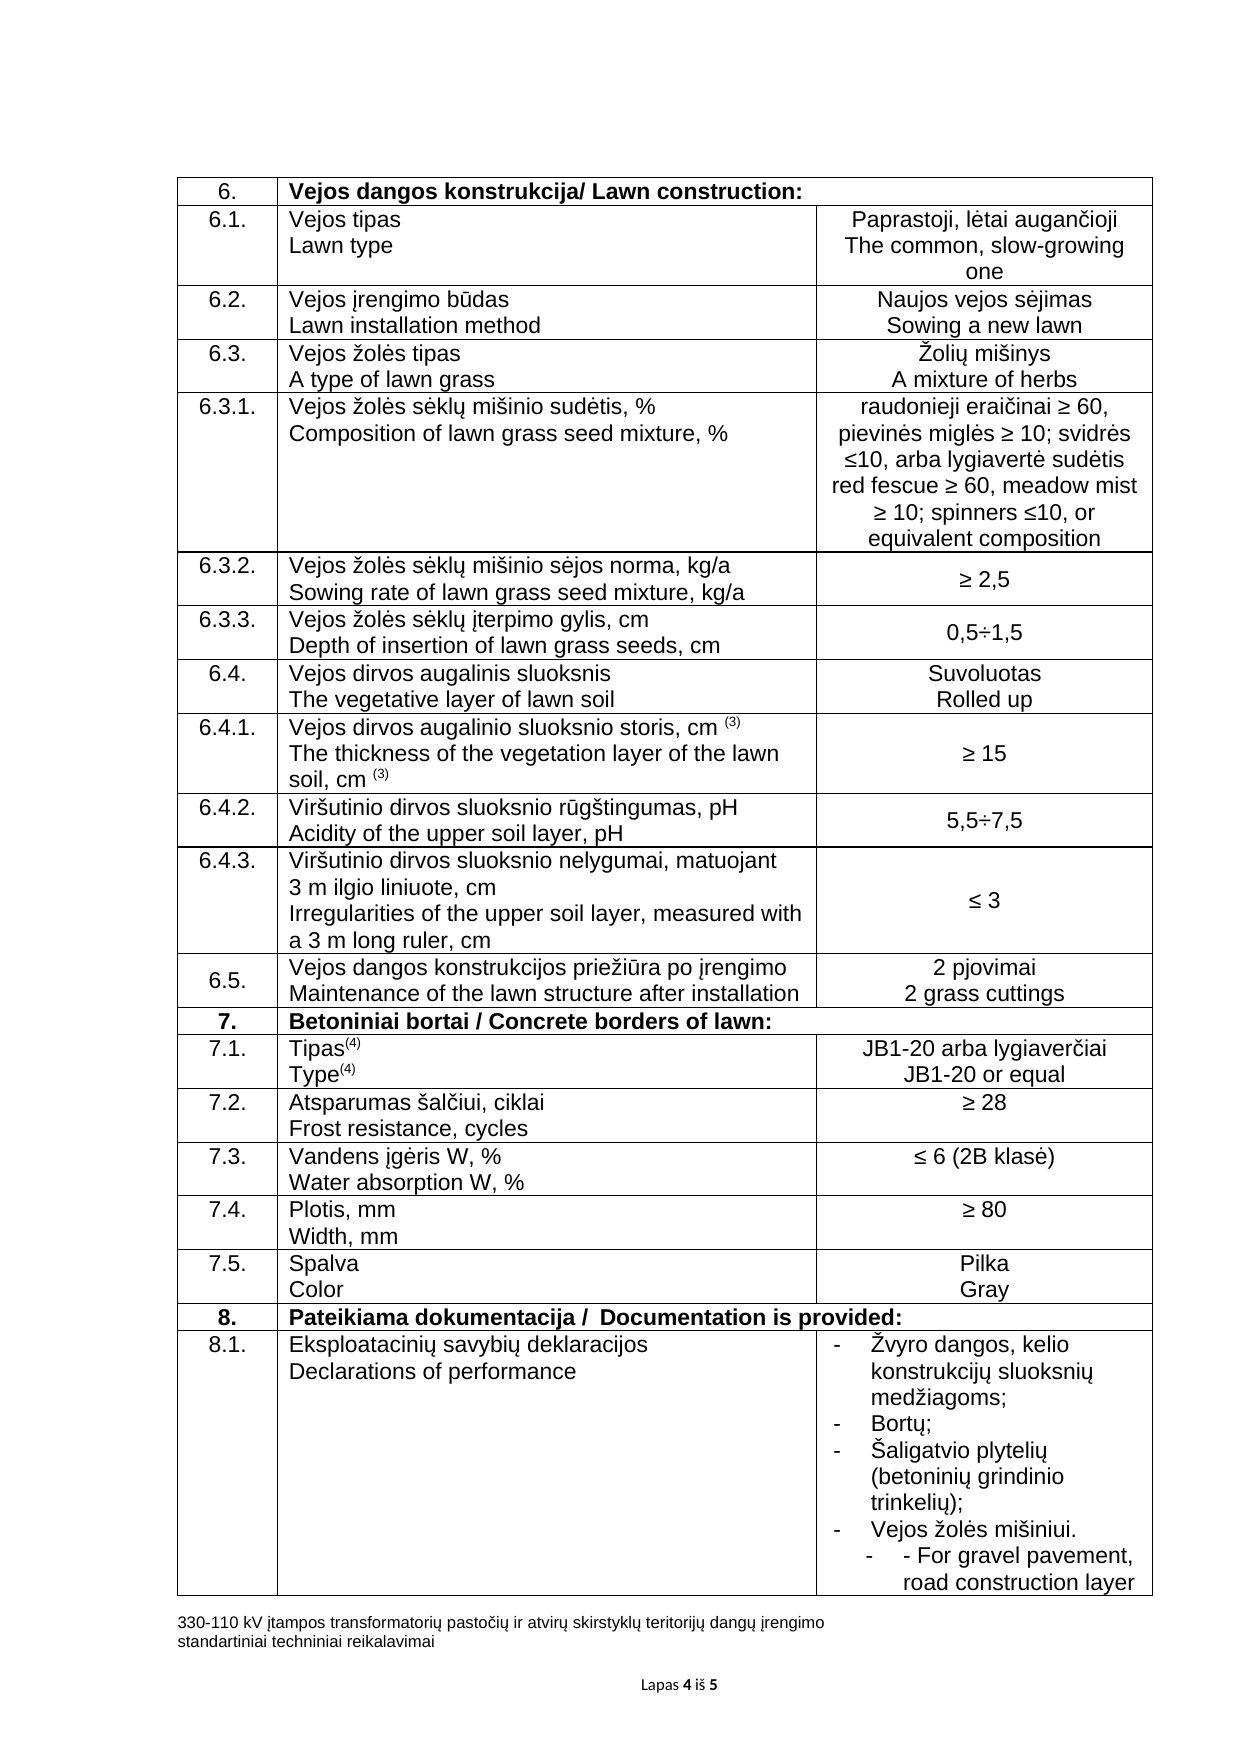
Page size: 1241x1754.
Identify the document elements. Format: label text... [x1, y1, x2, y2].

table_cell Vejos dangos konstrukcijos priežiūra po įrengimo Maintenance of the lawn structure after installation [278, 954, 816, 1007]
table_cell Betoniniai bortai / Concrete borders of lawn: [278, 1008, 1152, 1034]
table_cell 7.4. [178, 1196, 277, 1249]
table_cell 6.2. [178, 286, 277, 338]
table_cell Vandens įgėris W, % Water absorption W, % [278, 1143, 816, 1195]
table_cell 6.4. [178, 660, 277, 713]
table_cell 0,5÷1,5 [817, 606, 1152, 659]
table_cell Vejos tipas Lawn type [278, 206, 816, 285]
table_cell Vejos įrengimo būdas Lawn installation method [278, 286, 816, 338]
table_cell Vejos žolės sėklų įterpimo gylis, cm Depth of insertion of lawn grass seeds, cm [278, 606, 816, 659]
table_cell Vejos dangos konstrukcija/ Lawn construction: [278, 178, 1152, 204]
table_cell 6.3.1. [178, 393, 277, 551]
table_cell Vejos dirvos augalinio sluoksnio storis, cm (3) The thickness of the vegetation layer of the lawn soil, cm (3) [278, 714, 816, 793]
table_cell ≥ 2,5 [817, 553, 1152, 605]
table_cell Vejos žolės sėklų mišinio sudėtis, % Composition of lawn grass seed mixture, % [278, 393, 816, 551]
table_cell Vejos žolės sėklų mišinio sėjos norma, kg/a Sowing rate of lawn grass seed mixture, kg/a [278, 553, 816, 605]
table_cell 6.4.2. [178, 794, 277, 846]
table_cell Pateikiama dokumentacija / Documentation is provided: [278, 1304, 1152, 1330]
table_cell 6.3.2. [178, 553, 277, 605]
table_cell Suvoluotas Rolled up [817, 660, 1152, 713]
table_cell 6. [178, 178, 277, 204]
table_cell 7. [178, 1008, 277, 1034]
table_cell Viršutinio dirvos sluoksnio nelygumai, matuojant 3 m ilgio liniuote, cm Irregularities of the upper soil layer, measured with a 3 m long ruler, cm [278, 848, 816, 953]
table_cell 7.2. [178, 1089, 277, 1142]
table_cell 8. [178, 1304, 277, 1330]
table_cell Atsparumas šalčiui, ciklai Frost resistance, cycles [278, 1089, 816, 1142]
table_cell Spalva Color [278, 1250, 816, 1303]
table_cell 8.1. [178, 1331, 277, 1595]
table_cell 7.3. [178, 1143, 277, 1195]
table_cell JB1-20 arba lygiaverčiai JB1-20 or equal [817, 1035, 1152, 1088]
table_cell 6.4.3. [178, 848, 277, 953]
table_cell ≤ 6 (2B klasė) [817, 1143, 1152, 1195]
table_cell ≤ 3 [817, 848, 1152, 953]
table_cell Paprastoji, lėtai augančioji The common, slow-growing one [817, 206, 1152, 285]
table_cell Žolių mišinys A mixture of herbs [817, 340, 1152, 392]
table_cell 5,5÷7,5 [817, 794, 1152, 846]
table_cell Tipas(4) Type(4) [278, 1035, 816, 1088]
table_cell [278, 1331, 816, 1595]
table_cell ≥ 80 [817, 1196, 1152, 1249]
table_cell 6.5. [178, 954, 277, 1007]
table_cell Pilka Gray [817, 1250, 1152, 1303]
table_cell Vejos žolės tipas A type of lawn grass [278, 340, 816, 392]
table_cell 7.5. [178, 1250, 277, 1303]
table_cell 6.1. [178, 206, 277, 285]
table_cell Plotis, mm Width, mm [278, 1196, 816, 1249]
table_cell Naujos vejos sėjimas Sowing a new lawn [817, 286, 1152, 338]
table_cell raudonieji eraičinai ≥ 60, pievinės miglės ≥ 10; svidrės ≤10, arba lygiavertė sudėtis red fescue ≥ 60, meadow mist ≥ 10; spinners ≤10, or equivalent composition [817, 393, 1152, 551]
table_cell Viršutinio dirvos sluoksnio rūgštingumas, pH Acidity of the upper soil layer, pH [278, 794, 816, 846]
table_cell 2 pjovimai 2 grass cuttings [817, 954, 1152, 1007]
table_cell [817, 1331, 1152, 1595]
table_cell 6.3.3. [178, 606, 277, 659]
table_cell 6.4.1. [178, 714, 277, 793]
table_cell ≥ 15 [817, 714, 1152, 793]
table_cell ≥ 28 [817, 1089, 1152, 1142]
table_cell 7.1. [178, 1035, 277, 1088]
table_cell Vejos dirvos augalinis sluoksnis The vegetative layer of lawn soil [278, 660, 816, 713]
table_cell 6.3. [178, 340, 277, 392]
